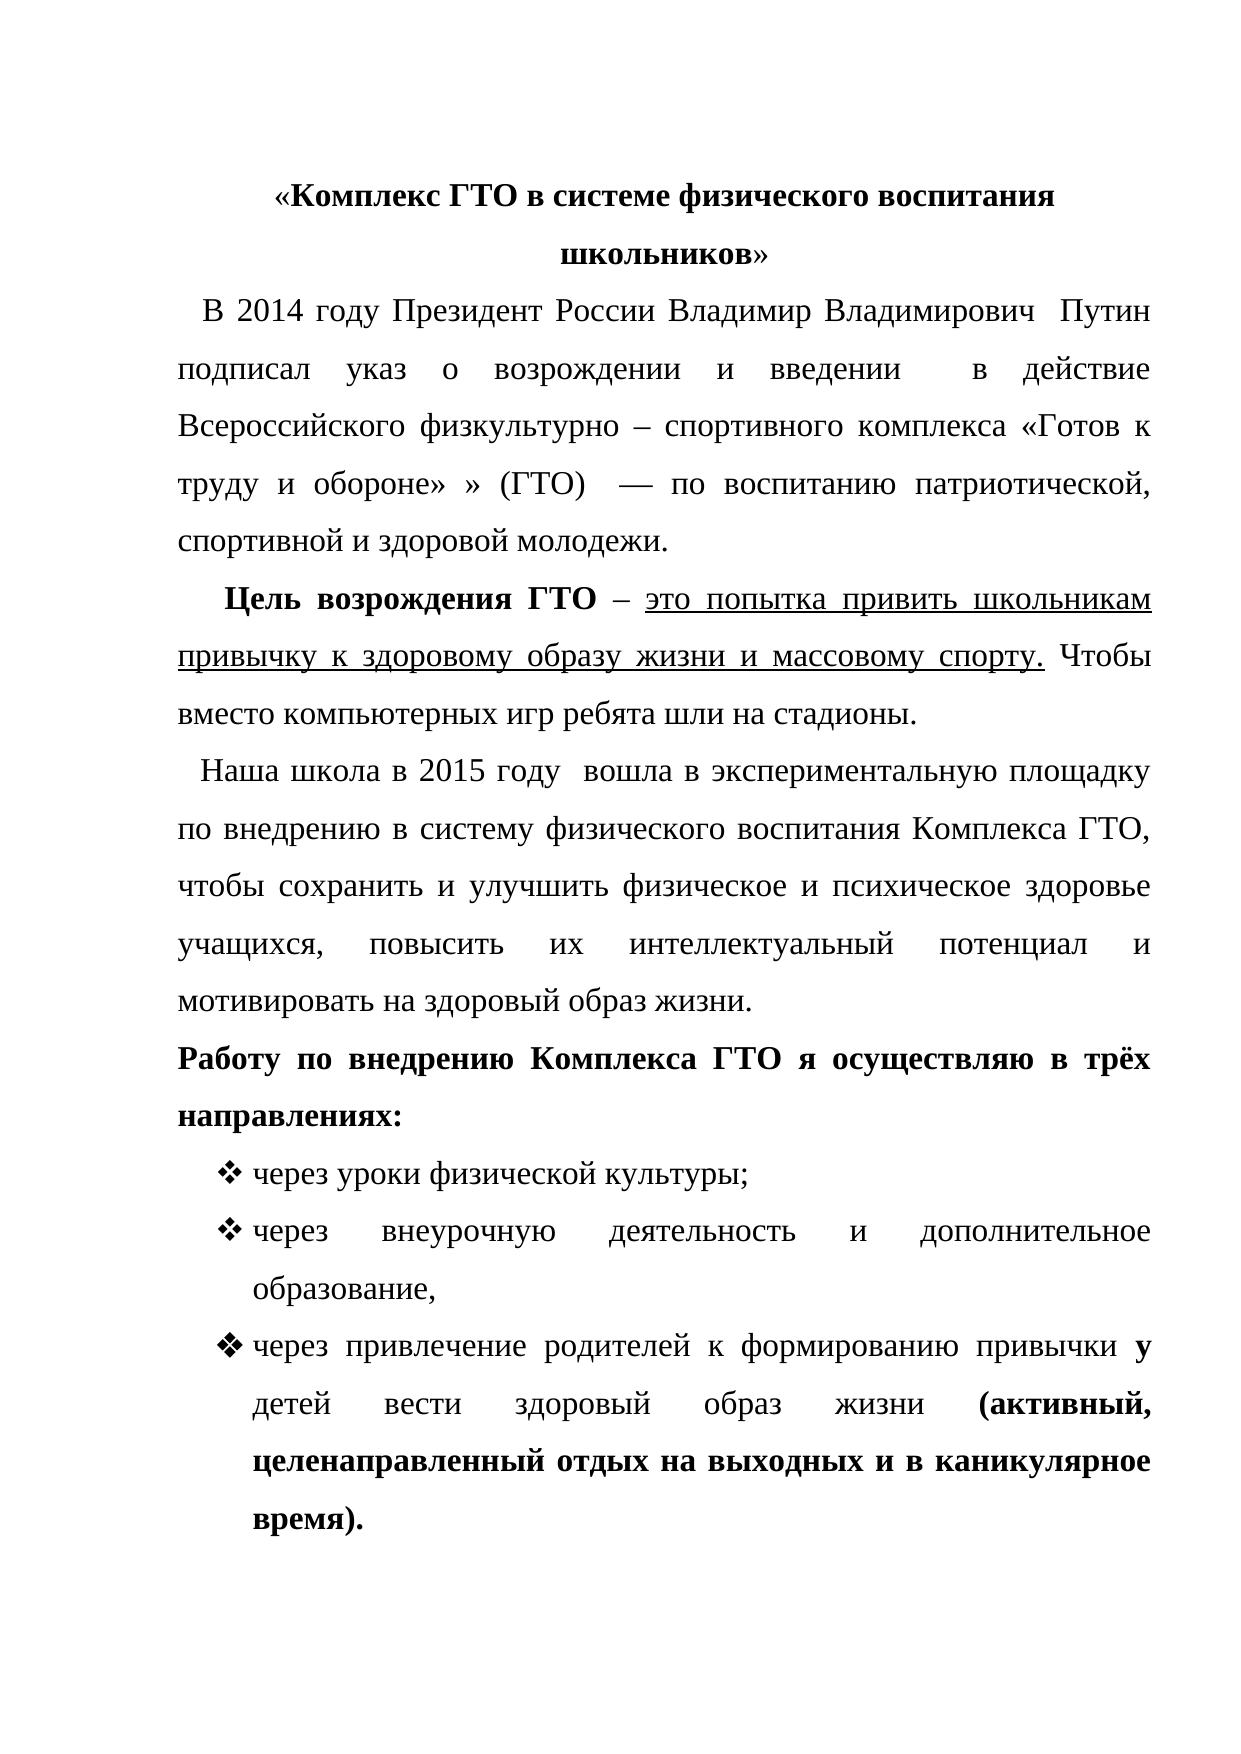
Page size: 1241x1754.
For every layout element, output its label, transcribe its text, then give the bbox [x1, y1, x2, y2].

text В 2014 году Президент России Владимир Владимирович Путин подписал указ о возрождении и введении в действие Всероссийского физкультурно – спортивного комплекса «Готов к труду и обороне» » (ГТО) — по воспитанию патриотической, спортивной и здоровой молодежи. [177, 291, 1152, 559]
list через внеурочную деятельность и дополнительное образование, [215, 1211, 1152, 1306]
list через привлечение родителей к формированию привычки у детей вести здоровый образ жизни (активный, целенаправленный отдых на выходных и в каникулярное время). [215, 1326, 1152, 1536]
list через уроки физической культуры; [215, 1153, 1152, 1191]
text «Комплекс ГТО в системе физического воспитания школьников» [177, 176, 1152, 271]
text Наша школа в 2015 году вошла в экспериментальную площадку по внедрению в систему физического воспитания Комплекса ГТО, чтобы сохранить и улучшить физическое и психическое здоровье учащихся, повысить их интеллектуальный потенциал и мотивировать на здоровый образ жизни. [177, 751, 1152, 1019]
text Цель возрождения ГТО – это попытка привить школьникам привычку к здоровому образу жизни и массовому спорту. Чтобы вместо компьютерных игр ребята шли на стадионы. [177, 578, 1152, 731]
text Работу по внедрению Комплекса ГТО я осуществляю в трёх направлениях: [177, 1038, 1152, 1134]
